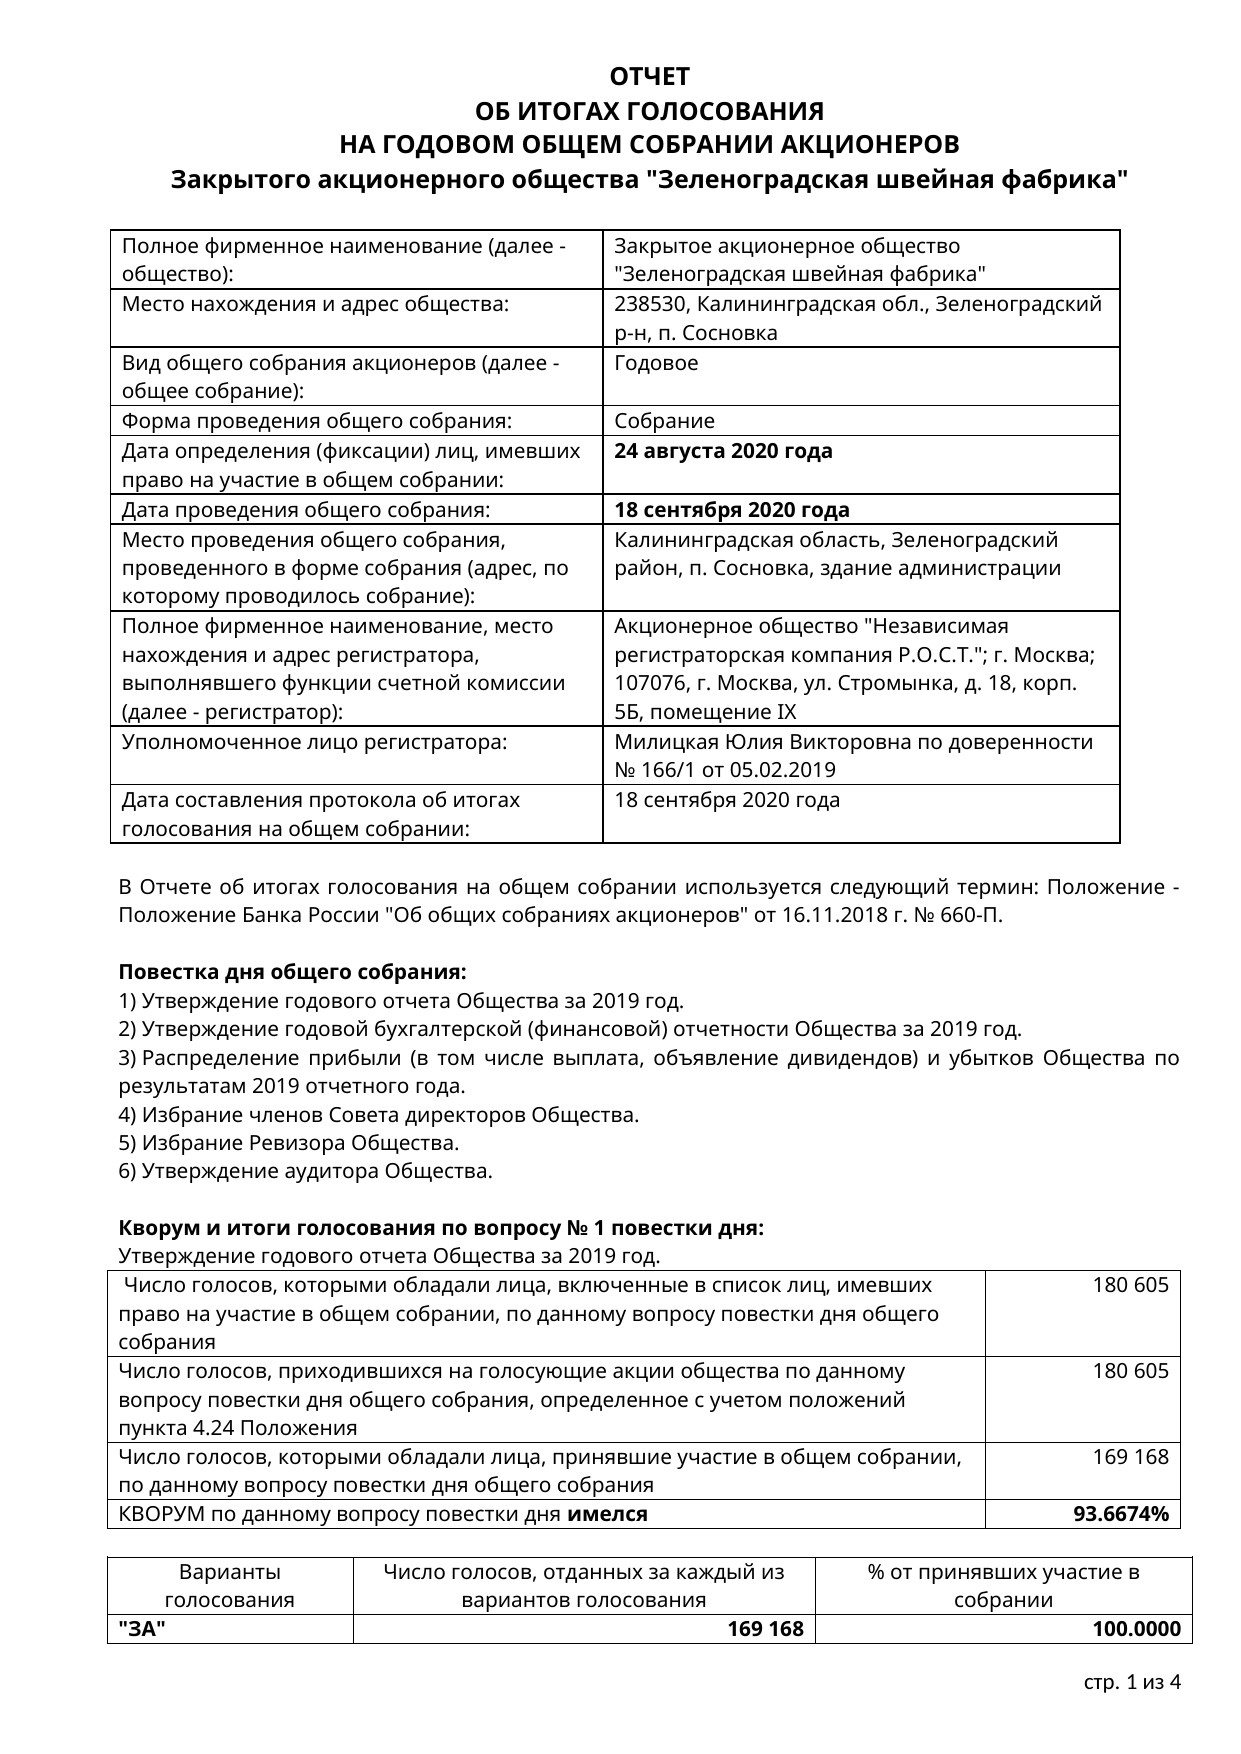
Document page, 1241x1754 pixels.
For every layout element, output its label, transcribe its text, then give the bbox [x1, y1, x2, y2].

table_cell Место проведения общего собрания, проведенного в форме собрания (адрес, по которому проводилось собрание): [111, 525, 602, 610]
table_cell 93.6674% [986, 1500, 1180, 1528]
table_header Полное фирменное наименование (далее - общество): [111, 231, 602, 288]
table_header 180 605 [986, 1271, 1180, 1356]
table_cell 18 сентября 2020 года [604, 785, 1119, 842]
table_header Число голосов, отданных за каждый из вариантов голосования [354, 1558, 815, 1614]
table_cell Место нахождения и адрес общества: [111, 290, 602, 346]
table_cell Дата проведения общего собрания: [111, 495, 602, 523]
table_cell Собрание [604, 406, 1119, 435]
table_cell Число голосов, которыми обладали лица, принявшие участие в общем собрании, по данному вопросу повестки дня общего собрания [108, 1443, 985, 1499]
table_cell 18 сентября 2020 года [604, 495, 1119, 523]
table_header % от принявших участие в собрании [816, 1558, 1192, 1614]
text Кворум и итоги голосования по вопросу № 1 повестки дня: [118, 1213, 1181, 1241]
text ОТЧЕТ [118, 59, 1181, 93]
table_cell "ЗА" [108, 1615, 353, 1643]
table_cell Дата определения (фиксации) лиц, имевших право на участие в общем собрании: [111, 436, 602, 493]
text 1) Утверждение годового отчета Общества за 2019 год. [118, 986, 1181, 1014]
table_cell Число голосов, приходившихся на голосующие акции общества по данному вопросу повестки дня общего собрания, определенное с учетом положений пункта 4.24 Положения [108, 1357, 985, 1442]
text 2) Утверждение годовой бухгалтерской (финансовой) отчетности Общества за 2019 год. [118, 1014, 1181, 1043]
text Повестка дня общего собрания: [118, 957, 1181, 986]
text ОБ ИТОГАХ ГОЛОСОВАНИЯ [118, 93, 1181, 127]
table_cell Уполномоченное лицо регистратора: [111, 727, 602, 784]
table_header Закрытое акционерное общество "Зеленоградская швейная фабрика" [604, 231, 1119, 288]
text Закрытого акционерного общества "Зеленоградская швейная фабрика" [118, 161, 1181, 195]
table_cell 180 605 [986, 1357, 1180, 1442]
text Утверждение годового отчета Общества за 2019 год. [118, 1241, 1181, 1270]
table_cell Вид общего собрания акционеров (далее - общее собрание): [111, 348, 602, 405]
table_cell 169 168 [354, 1615, 815, 1643]
text 3) Распределение прибыли (в том числе выплата, объявление дивидендов) и убытков Общества по результатам 2019 отчетного года. [118, 1043, 1181, 1100]
table_cell Милицкая Юлия Викторовна по доверенности № 166/1 от 05.02.2019 [604, 727, 1119, 784]
table_cell Полное фирменное наименование, место нахождения и адрес регистратора, выполнявшего функции счетной комиссии (далее - регистратор): [111, 612, 602, 725]
table_header Варианты голосования [108, 1558, 353, 1614]
table_cell 169 168 [986, 1443, 1180, 1499]
table_cell 100.0000 [816, 1615, 1192, 1643]
table_cell Годовое [604, 348, 1119, 405]
table_cell 24 августа 2020 года [604, 436, 1119, 493]
table_cell Калининградская область, Зеленоградский район, п. Сосновка, здание администрации [604, 525, 1119, 610]
table_cell Дата составления протокола об итогах голосования на общем собрании: [111, 785, 602, 842]
table_cell Форма проведения общего собрания: [111, 406, 602, 435]
text 5) Избрание Ревизора Общества. [118, 1128, 1181, 1157]
text НА ГОДОВОМ ОБЩЕМ СОБРАНИИ АКЦИОНЕРОВ [118, 127, 1181, 161]
text 4) Избрание членов Совета директоров Общества. [118, 1100, 1181, 1128]
table_cell КВОРУМ по данному вопросу повестки дня имелся [108, 1500, 985, 1528]
table_cell Акционерное общество "Независимая регистраторская компания Р.О.С.Т."; г. Москва; 107076, г. Москва, ул. Стромынка, д. 18, корп. 5Б, помещение IX [604, 612, 1119, 725]
text В Отчете об итогах голосования на общем собрании используется следующий термин: Положение - Положение Банка России "Об общих собраниях акционеров" от 16.11.2018 г. № 660-П. [118, 872, 1181, 929]
table_cell 238530, Калининградская обл., Зеленоградский р-н, п. Сосновка [604, 290, 1119, 346]
text 6) Утверждение аудитора Общества. [118, 1157, 1181, 1185]
